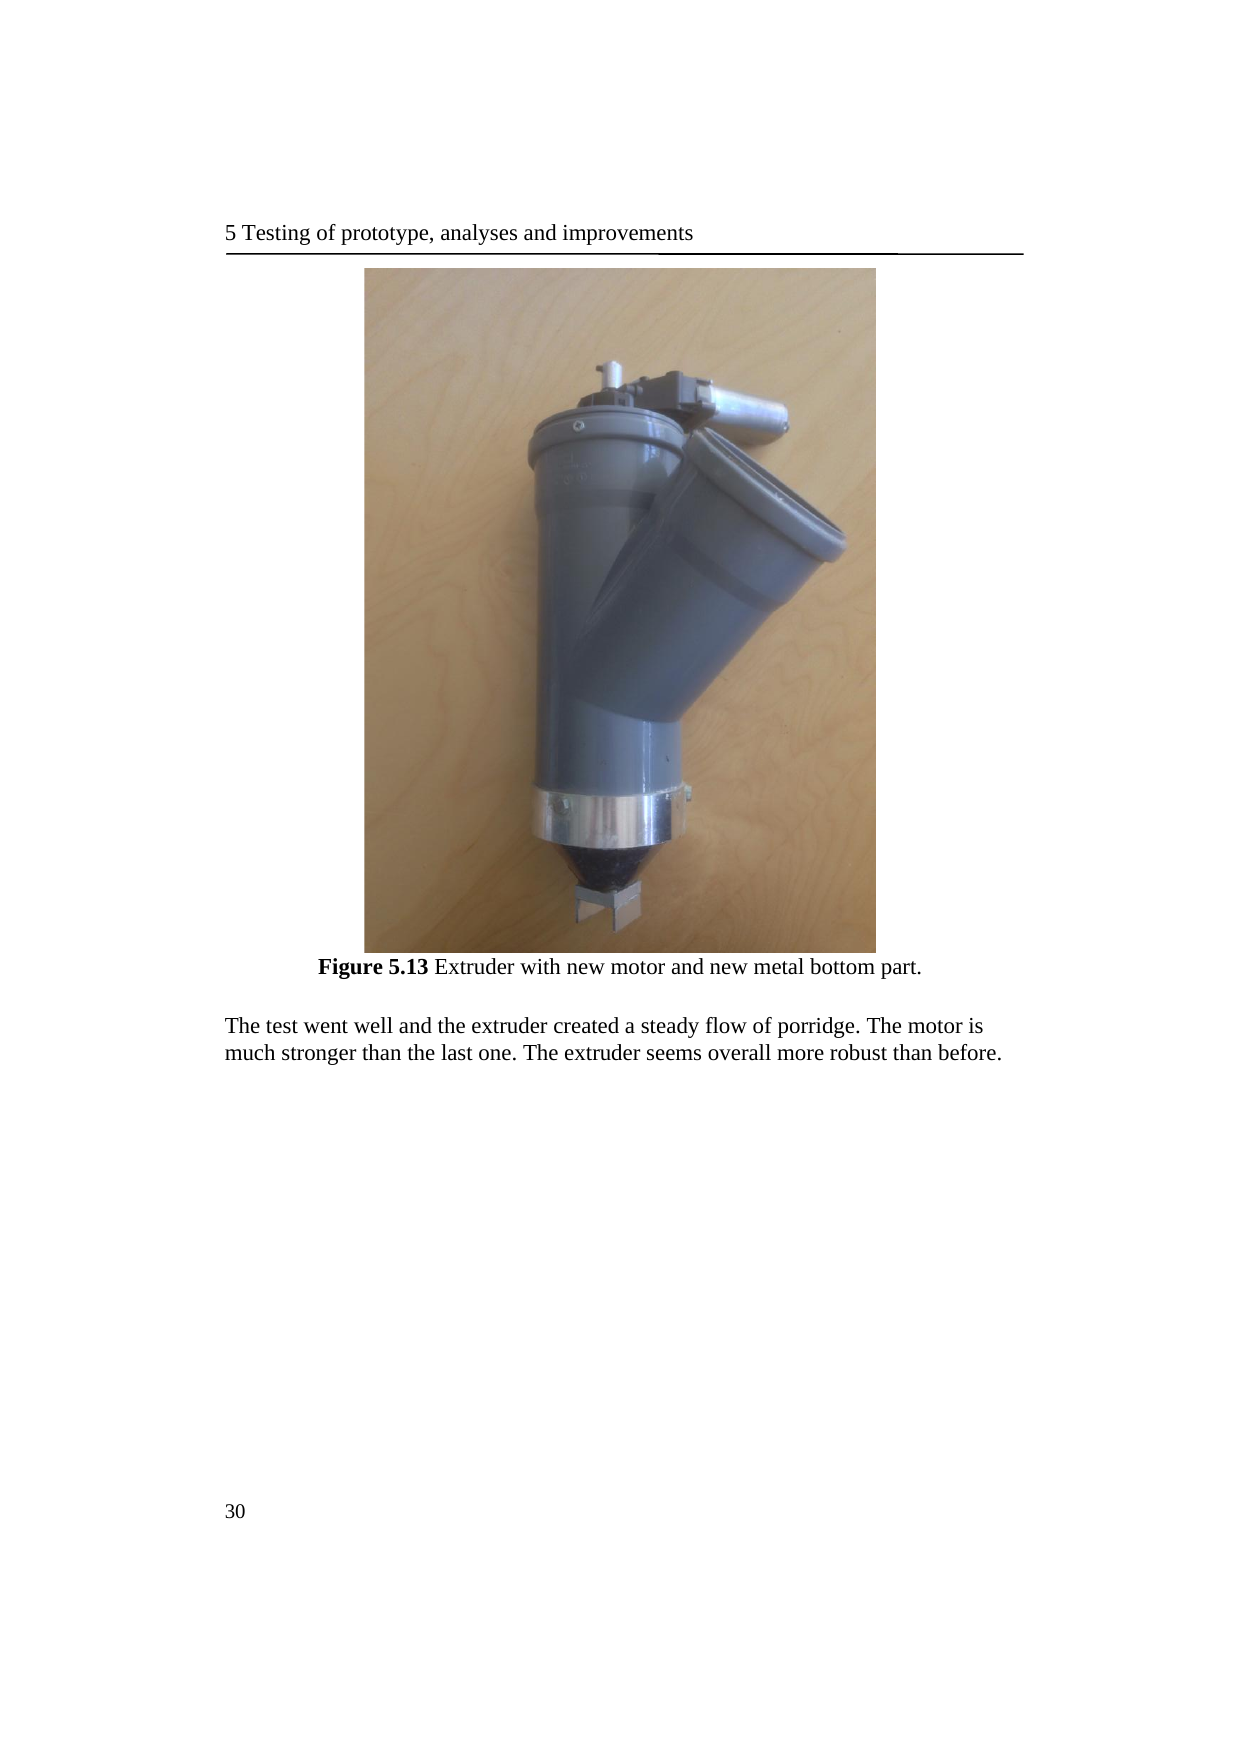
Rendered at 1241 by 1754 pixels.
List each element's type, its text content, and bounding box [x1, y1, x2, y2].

picture [364, 268, 876, 953]
text The test went well and the extruder created a steady flow of porridge. The motor is much stronger than the last one. The extruder seems overall more robust than before. [224, 1012, 1016, 1065]
text Figure 5.13 Extruder with new motor and new metal bottom part. [224, 953, 1016, 979]
